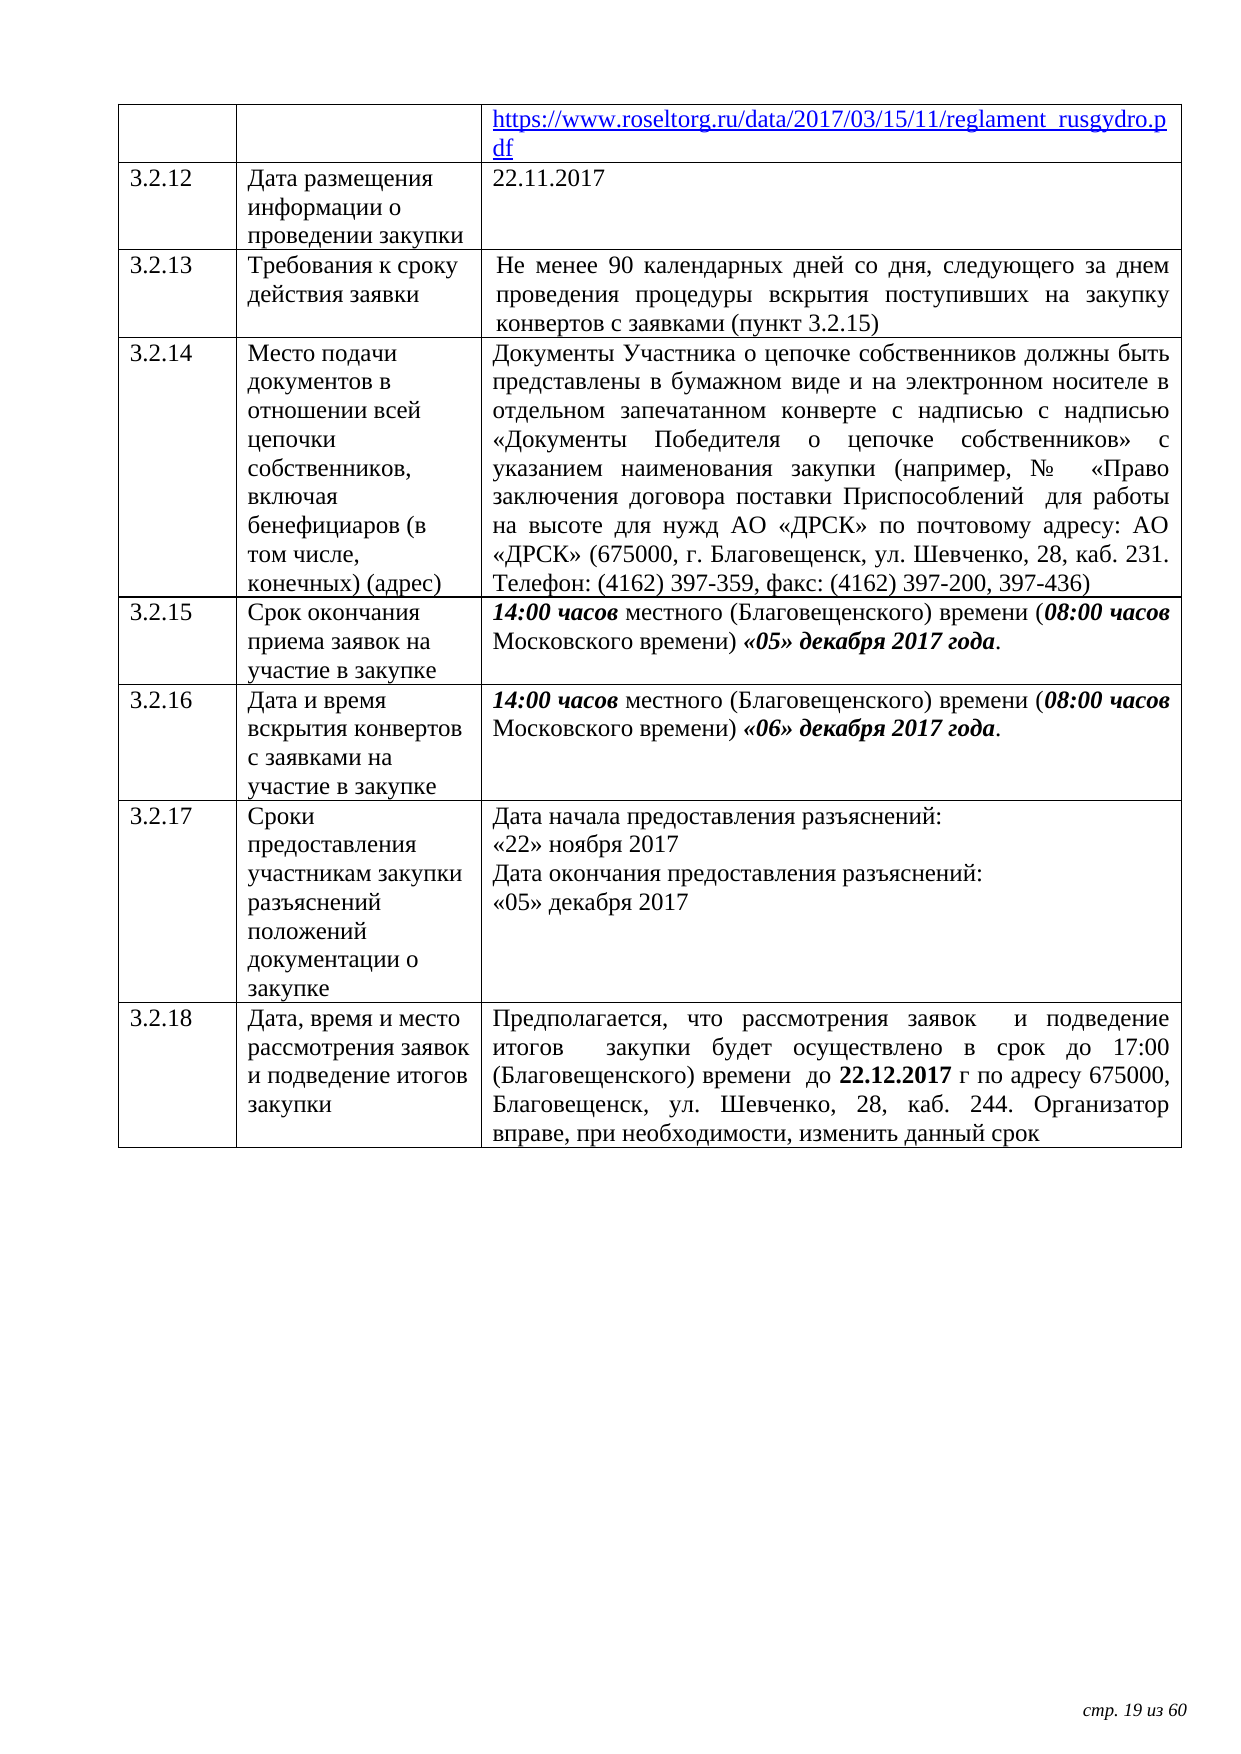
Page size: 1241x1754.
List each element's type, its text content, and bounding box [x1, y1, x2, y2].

table_cell Дата размещения информации о проведении закупки [237, 163, 481, 249]
table_cell Место подачи документов в отношении всей цепочки собственников, включая бенефициаров (в том числе, конечных) (адрес) [237, 338, 481, 596]
table_cell [119, 338, 236, 596]
table_cell Сроки предоставления участникам закупки разъяснений положений документации о закупке [237, 801, 481, 1002]
table_cell 14:00 часов местного (Благовещенского) времени (08емьсот пятьдесят пять тысяч четырестадвести:00 часов Московского времени) «06» декабря 2017 года. [482, 685, 1181, 800]
table_cell [119, 801, 236, 1002]
table_cell Срок окончания приема заявок на участие в закупке [237, 598, 481, 684]
table_cell [119, 1003, 236, 1147]
table_cell [119, 685, 236, 800]
table_cell [119, 163, 236, 249]
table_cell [237, 105, 481, 162]
table_cell Дата и время вскрытия конвертов с заявками на участие в закупке [237, 685, 481, 800]
table_cell Дата начала предоставления разъяснений: «22» ноября 2017 Дата окончания предоставления разъяснений: «05» декабря 2017 [482, 801, 1181, 1002]
table_cell 22.11.2017 [482, 163, 1181, 249]
table_cell Требования к сроку действия заявки [237, 250, 481, 337]
table_cell Документы Участника о цепочке собственников должны быть представлены в бумажном виде и на электронном носителе в отдельном запечатанном конверте с надписью с надписью «Документы Победителя о цепочке собственников» с указанием наименования закупки (например, № «Право заключения договора поставки Приспособлений для работы на высоте для нужд АО «ДРСК» по почтовому адресу: АО «ДРСК» (675000, г. Благовещенск, ул. Шевченко, 28, каб. 231. Телефон: (4162) 397-359, факс: (4162) 397-200, 397-436) [482, 338, 1181, 596]
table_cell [482, 105, 1181, 162]
table_cell [119, 105, 236, 162]
table_cell 14:00 часов местного (Благовещенского) времени (08емьсот пятьдесят пять тысяч четырестадвести:00 часов Московского времени) «05» декабря 2017 года. [482, 598, 1181, 684]
table_cell Не менее 90 календарных дней со дня, следующего за днем проведения процедуры вскрытия поступивших на закупку конвертов с заявками (пункт 3.2.15) [482, 250, 1181, 337]
table_cell Предполагается, что рассмотрения заявок и подведение итогов закупки будет осуществлено в срок до 17:00 (Благовещенского) времени до 22.12.2017 г по адресу 675000, Благовещенск, ул. Шевченко, 28, каб. 244. Организатор вправе, при необходимости, изменить данный срок [482, 1003, 1181, 1147]
table_cell [119, 598, 236, 684]
table_cell [119, 250, 236, 337]
table_cell Дата, время и место рассмотрения заявок и подведение итогов закупки [237, 1003, 481, 1147]
